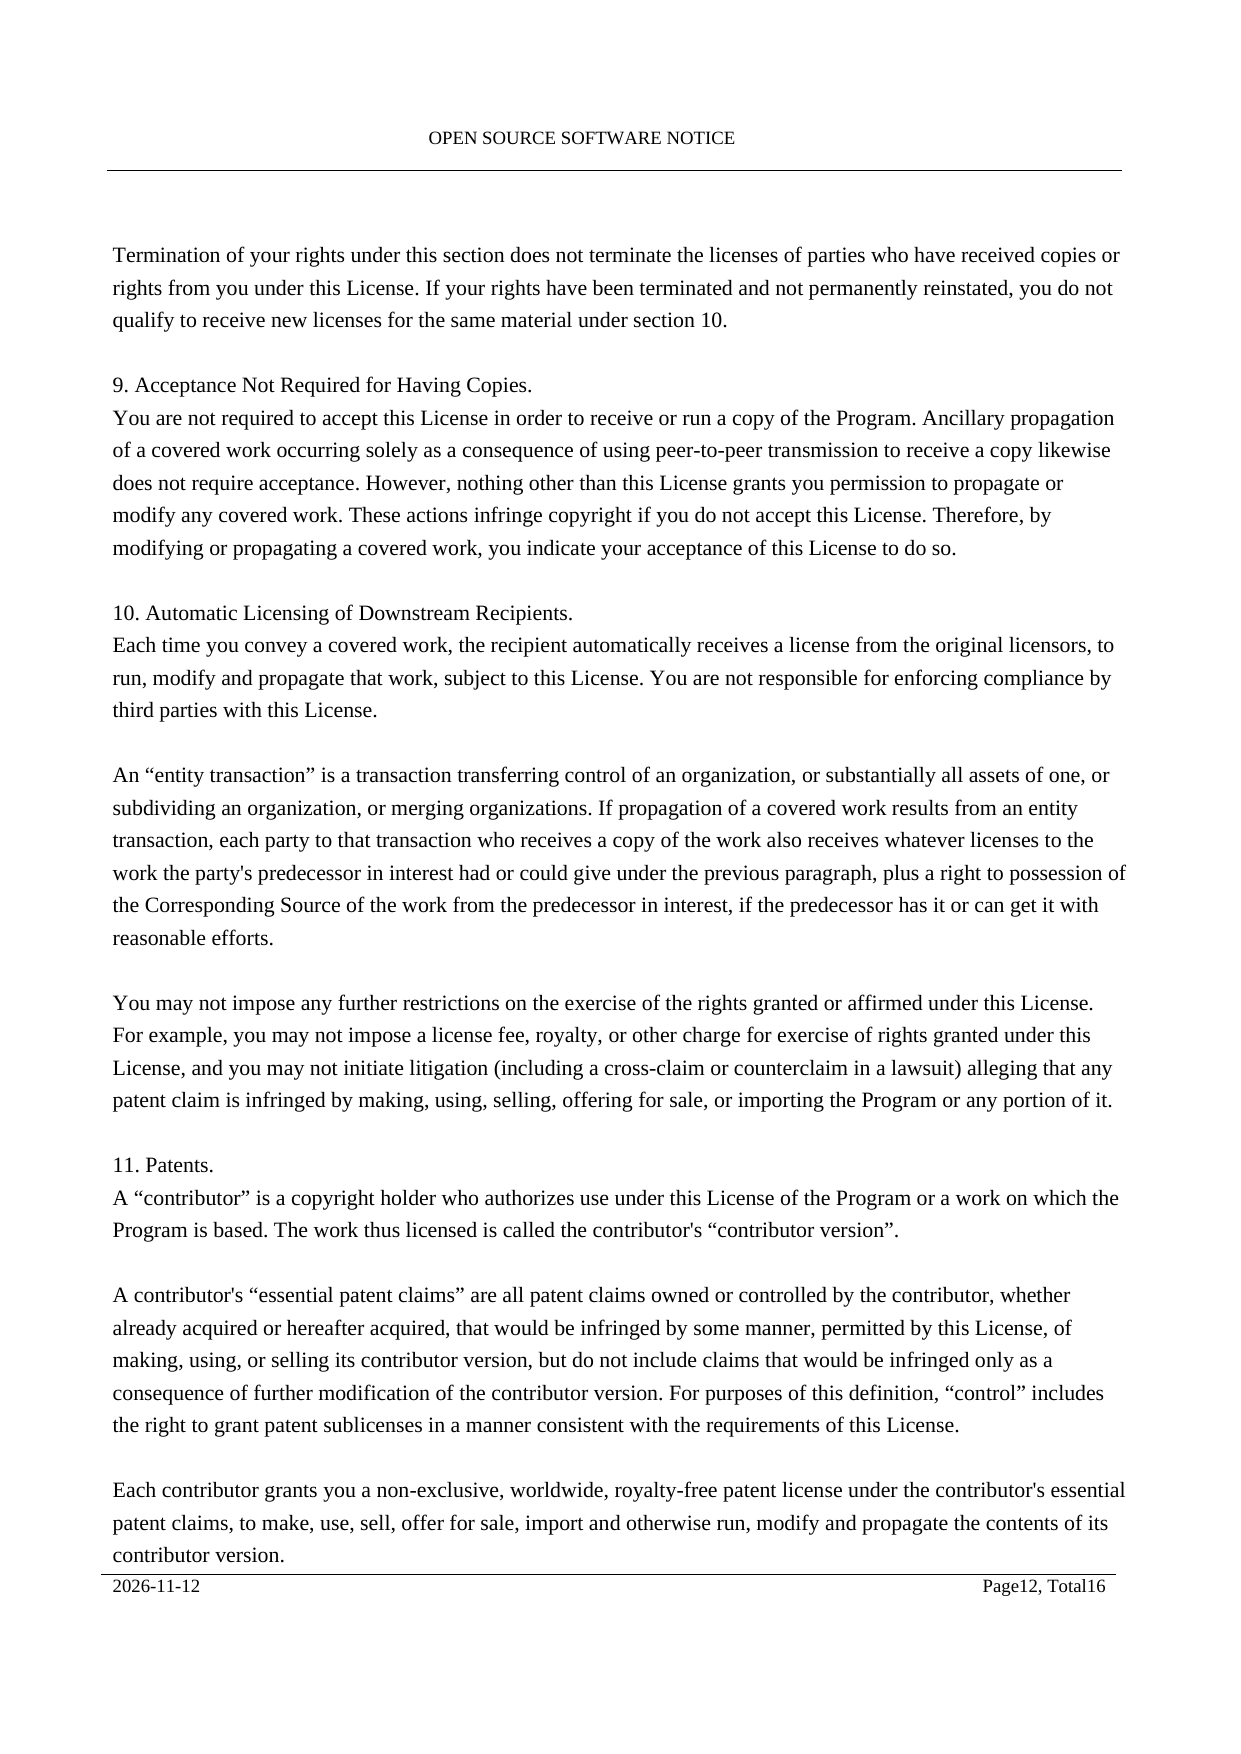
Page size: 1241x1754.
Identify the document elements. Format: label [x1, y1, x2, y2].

text [112, 206, 1128, 1571]
